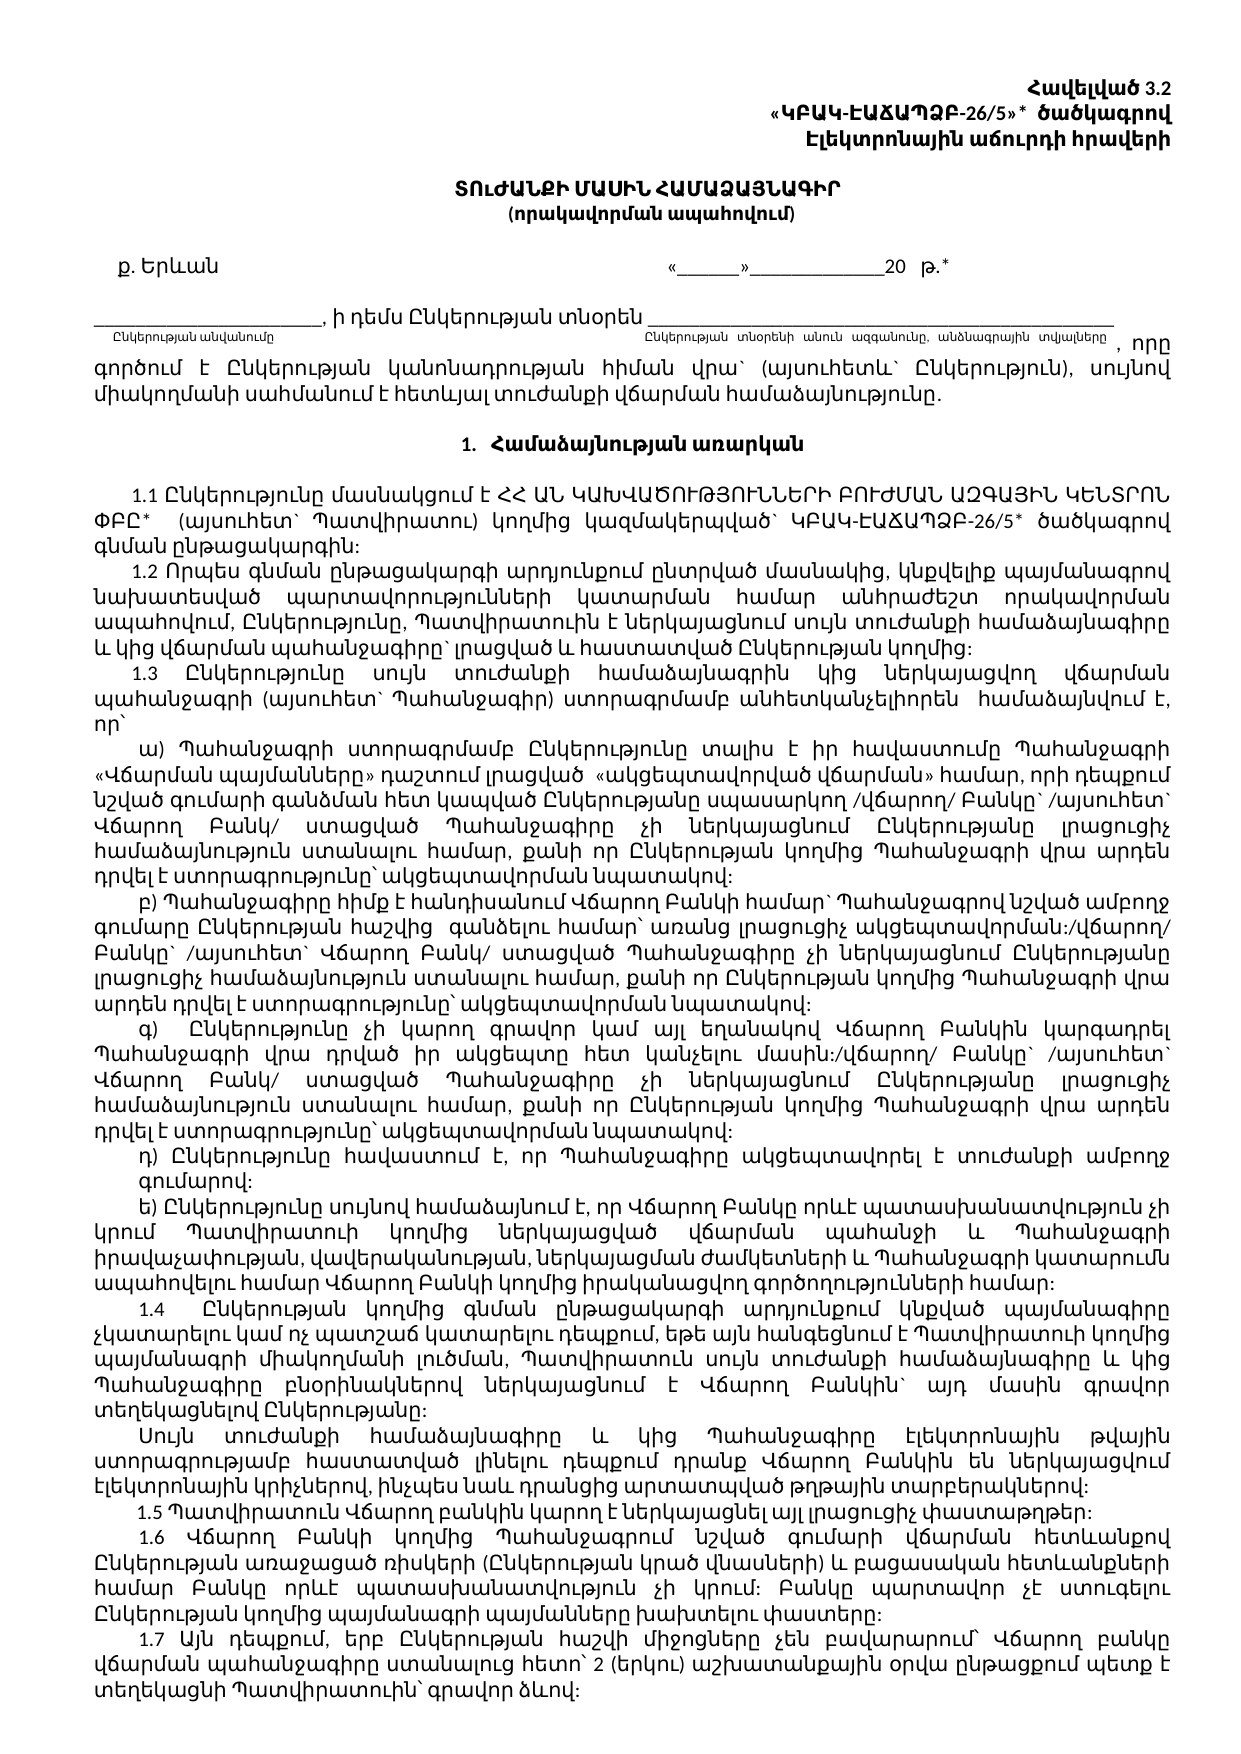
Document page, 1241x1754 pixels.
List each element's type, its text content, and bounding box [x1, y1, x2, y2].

text 1.2 Որպես գնման ընթացակարգի արդյունքում ընտրված մասնակից, կնքվելիք պայմանագրով նախատեսված պարտավորությունների կատարման համար անհրաժեշտ որակավորման ապահովում, Ընկերությունը, Պատվիրատուին է ներկայացնում սույն տուժանքի համաձայնագիրը և կից վճարման պահանջագիրը` լրացված և հաստատված Ընկերության կողմից: [94, 559, 1171, 660]
text «ԿԲԱԿ-ԷԱՃԱՊՁԲ-26/5»* ծածկագրով [94, 100, 1171, 126]
text գ) Ընկերությունը չի կարող գրավոր կամ այլ եղանակով Վճարող Բանկին կարգադրել Պահանջագրի վրա դրված իր ակցեպտը հետ կանչելու մասին:/վճարող/ Բանկը` /այսուհետ` Վճարող Բանկ/ ստացված Պահանջագիրը չի ներկայացնում Ընկերությանը լրացուցիչ համաձայնություն ստանալու համար, քանի որ Ընկերության կողմից Պահանջագրի վրա արդեն դրվել է ստորագրությունը՝ ակցեպտավորման նպատակով: [94, 1016, 1171, 1143]
text 1.6 Վճարող Բանկի կողմից Պահանջագրում նշված գումարի վճարման հետևանքով Ընկերության առաջացած ռիսկերի (Ընկերության կրած վնասների) և բացասական հետևանքների համար Բանկը որևէ պատասխանատվություն չի կրում: Բանկը պարտավոր չէ ստուգելու Ընկերության կողմից պայմանագրի պայմանները խախտելու փաստերը: [94, 1524, 1171, 1626]
text ե) Ընկերությունը սույնով համաձայնում է, որ Վճարող Բանկը որևէ պատասխանատվություն չի կրում Պատվիրատուի կողմից ներկայացված վճարման պահանջի և Պահանջագրի իրավաչափության, վավերականության, ներկայացման ժամկետների և Պահանջագրի կատարումն ապահովելու համար Վճարող Բանկի կողմից իրականացվող գործողությունների համար: [94, 1194, 1171, 1296]
text Էլեկտրոնային աճուրդի հրավերի [94, 126, 1171, 151]
text դ) Ընկերությունը հավաստում է, որ Պահանջագիրը ակցեպտավորել է տուժանքի ամբողջ գումարով: [138, 1143, 1171, 1194]
text 1.7 Այն դեպքում, երբ Ընկերության հաշվի միջոցները չեն բավարարում՝ Վճարող բանկը վճարման պահանջագիրը ստանալուց հետո՝ 2 (երկու) աշխատանքային օրվա ընթացքում պետք է տեղեկացնի Պատվիրատուին՝ գրավոր ձևով: [94, 1626, 1171, 1702]
text 1.4 Ընկերության կողմից գնման ընթացակարգի արդյունքում կնքված պայմանագիրը չկատարելու կամ ոչ պատշաճ կատարելու դեպքում, եթե այն հանգեցնում է Պատվիրատուի կողմից պայմանագրի միակողմանի լուծման, Պատվիրատուն սույն տուժանքի համաձայնագիրը և կից Պահանջագիրը բնօրինակներով ներկայացնում է Վճարող Բանկին` այդ մասին գրավոր տեղեկացնելով Ընկերությանը: [94, 1296, 1171, 1423]
text ք. Երևան «______»_____________20 թ.* [94, 254, 1171, 279]
text Ընկերության անվանումը Ընկերության տնօրենի անուն ազգանունը, անձնագրային տվյալները , որը գործում է Ընկերության կանոնադրության հիման վրա` (այսուհետև` Ընկերություն), սույնով միակողմանի սահմանում է հետևյալ տուժանքի վճարման համաձայնությունը. [94, 330, 1171, 406]
text ՏՈւԺԱՆՔԻ ՄԱՍԻՆ ՀԱՄԱՁԱՅՆԱԳԻՐ [94, 177, 1171, 202]
text Սույն տուժանքի համաձայնագիրը և կից Պահանջագիրը էլեկտրոնային թվային ստորագրությամբ հաստատված լինելու դեպքում դրանք Վճարող Բանկին են ներկայացվում էլեկտրոնային կրիչներով, ինչպես նաև դրանցից արտատպված թղթային տարբերակներով: [94, 1423, 1171, 1499]
text (որակավորման ապահովում) [94, 202, 1171, 225]
text 1.3 Ընկերությունը սույն տուժանքի համաձայնագրին կից ներկայացվող վճարման պահանջագրի (այսուհետ` Պահանջագիր) ստորագրմամբ անհետկանչելիորեն համաձայնվում է, որ՝ [94, 660, 1171, 737]
text 1. Համաձայնության առարկան [94, 432, 1171, 457]
text ա) Պահանջագրի ստորագրմամբ Ընկերությունը տալիս է իր հավաստումը Պահանջագրի «Վճարման պայմանները» դաշտում լրացված «ակցեպտավորված վճարման» համար, որի դեպքում նշված գումարի գանձման հետ կապված Ընկերությանը սպասարկող /վճարող/ Բանկը` /այսուհետ` Վճարող Բանկ/ ստացված Պահանջագիրը չի ներկայացնում Ընկերությանը լրացուցիչ համաձայնություն ստանալու համար, քանի որ Ընկերության կողմից Պահանջագրի վրա արդեն դրվել է ստորագրությունը՝ ակցեպտավորման նպատակով: [94, 737, 1171, 889]
text ______________________, ի դեմս Ընկերության տնօրեն _____________________________________________ [94, 304, 1171, 330]
text Հավելված 3.2 [94, 75, 1171, 100]
text 1.1 Ընկերությունը մասնակցում է ՀՀ ԱՆ ԿԱԽՎԱԾՈՒԹՅՈՒՆՆԵՐԻ ԲՈՒԺՄԱՆ ԱԶԳԱՅԻՆ ԿԵՆՏՐՈՆ ՓԲԸ* (այսուհետ` Պատվիրատու) կողմից կազմակերպված` ԿԲԱԿ-ԷԱՃԱՊՁԲ-26/5* ծածկագրով գնման ընթացակարգին: [94, 482, 1171, 559]
text բ) Պահանջագիրը հիմք է հանդիսանում Վճարող Բանկի համար` Պահանջագրով նշված ամբողջ գումարը Ընկերության հաշվից գանձելու համար՝ առանց լրացուցիչ ակցեպտավորման:/վճարող/ Բանկը` /այսուհետ` Վճարող Բանկ/ ստացված Պահանջագիրը չի ներկայացնում Ընկերությանը լրացուցիչ համաձայնություն ստանալու համար, քանի որ Ընկերության կողմից Պահանջագրի վրա արդեն դրվել է ստորագրությունը՝ ակցեպտավորման նպատակով: [94, 889, 1171, 1016]
text 1.5 Պատվիրատուն Վճարող բանկին կարող է ներկայացնել այլ լրացուցիչ փաստաթղթեր: [94, 1499, 1171, 1524]
